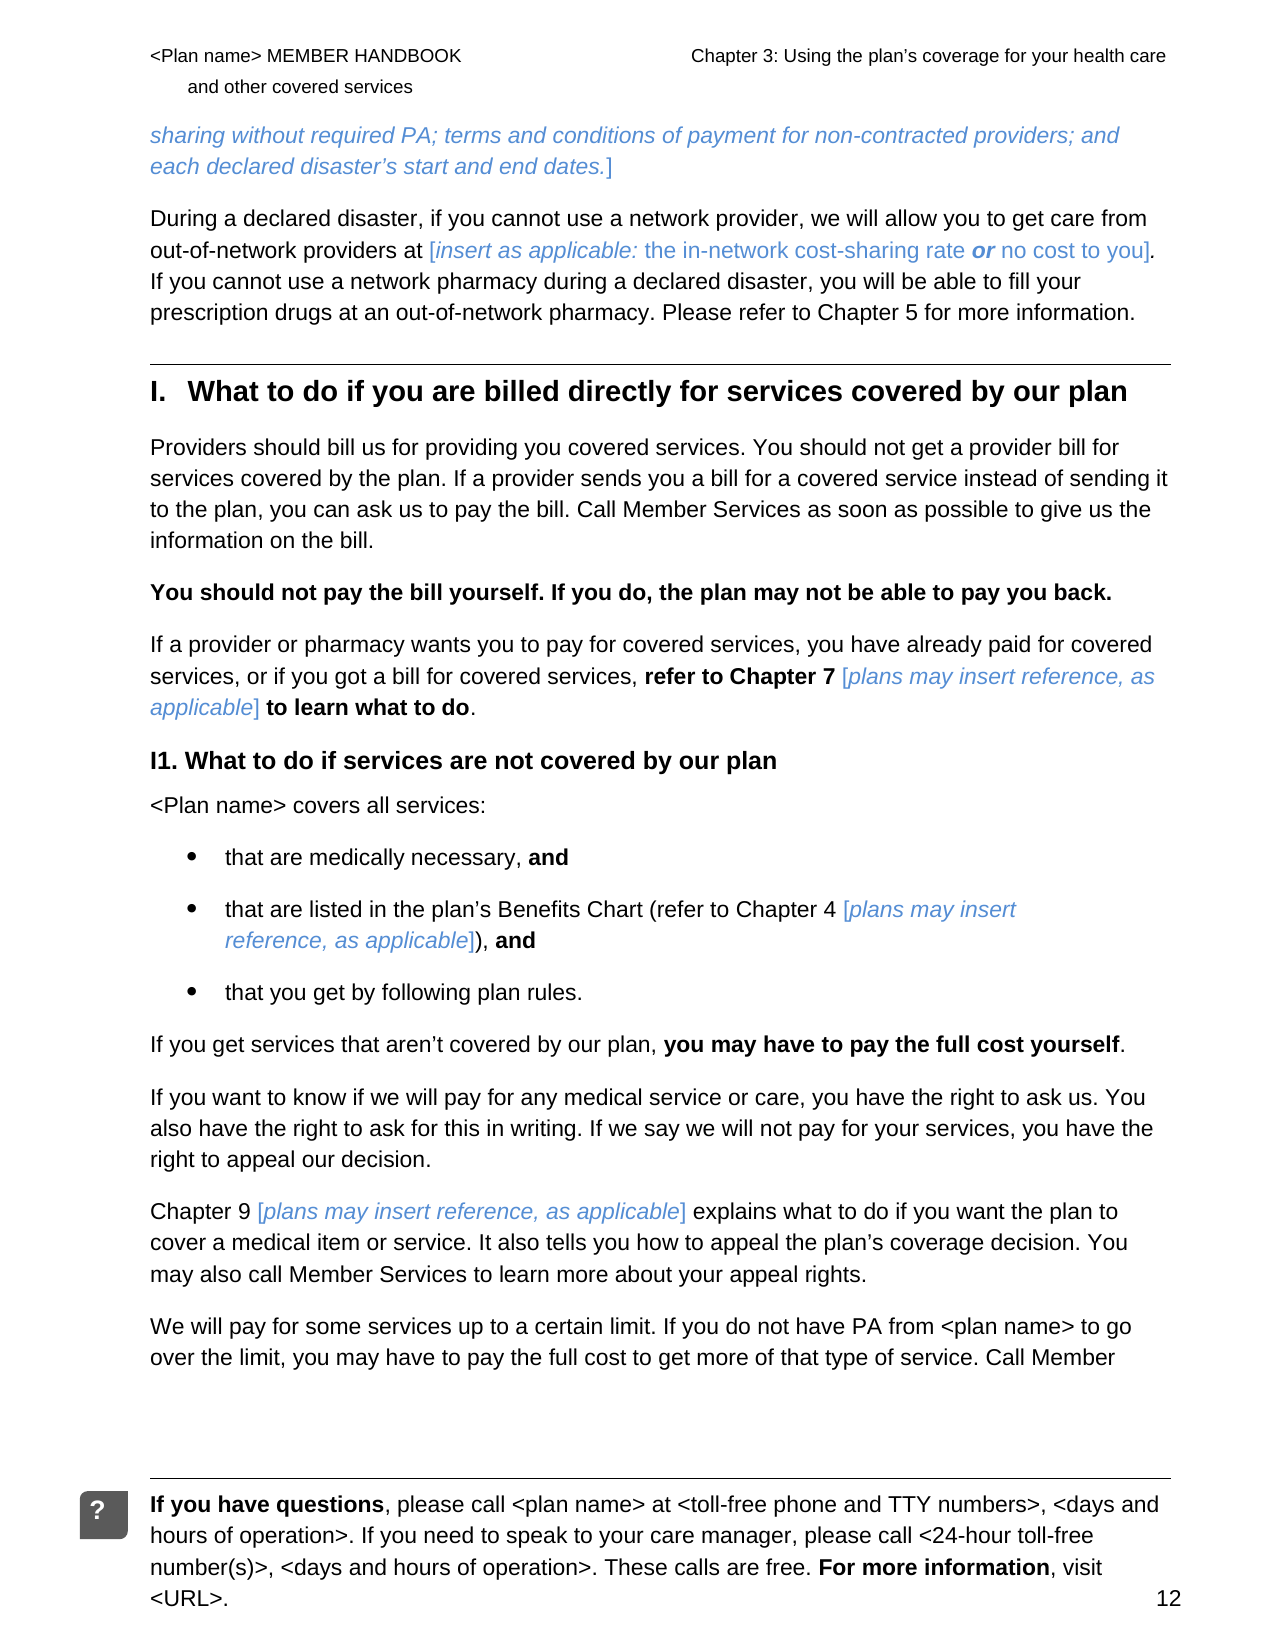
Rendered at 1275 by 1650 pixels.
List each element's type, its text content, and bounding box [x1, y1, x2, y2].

text Chapter 9 [plans may insert reference, as applicable] explains what to do if you want the plan to cover a medical item or service. It also tells you how to appeal the plan’s coverage decision. You may also call Member Services to learn more about your appeal rights. [150, 1194, 1171, 1288]
list that you get by following plan rules. [187, 976, 1096, 1007]
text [150, 118, 1171, 181]
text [150, 1309, 1171, 1372]
subtitle What to do if you are billed directly for services covered by our plan [150, 365, 1171, 409]
text If a provider or pharmacy wants you to pay for covered services, you have already paid for covered services, or if you got a bill for covered services, refer to Chapter 7 [plans may insert reference, as applicable] to learn what to do. [150, 628, 1171, 722]
subtitle I1. What to do if services are not covered by our plan [150, 742, 1096, 776]
text If you want to know if we will pay for any medical service or care, you have the right to ask us. You also have the right to ask for this in writing. If we say we will not pay for your services, you have the right to appeal our decision. [150, 1080, 1171, 1174]
text Providers should bill us for providing you covered services. You should not get a provider bill for services covered by the plan. If a provider sends you a bill for a covered service instead of sending it to the plan, you can ask us to pay the bill. Call Member Services as soon as possible to give us the information on the bill. [150, 430, 1171, 555]
text <Plan name> covers all services: [150, 788, 1171, 819]
list that are listed in the plan’s Benefits Chart (refer to Chapter 4 [plans may insert reference, as applicable]), and [187, 892, 1096, 955]
text If you get services that aren’t covered by our plan, you may have to pay the full cost yourself. [150, 1028, 1171, 1059]
list that are medically necessary, and [187, 840, 1096, 872]
text You should not pay the bill yourself. If you do, the plan may not be able to pay you back. [150, 576, 1171, 607]
text During a declared disaster, if you cannot use a network provider, we will allow you to get care from out-of-network providers at [insert as applicable: the in-network cost-sharing rate or no cost to you]. If you cannot use a network pharmacy during a declared disaster, you will be able to fill your prescription drugs at an out-of-network pharmacy. Please refer to Chapter 5 for more information. [150, 202, 1171, 327]
